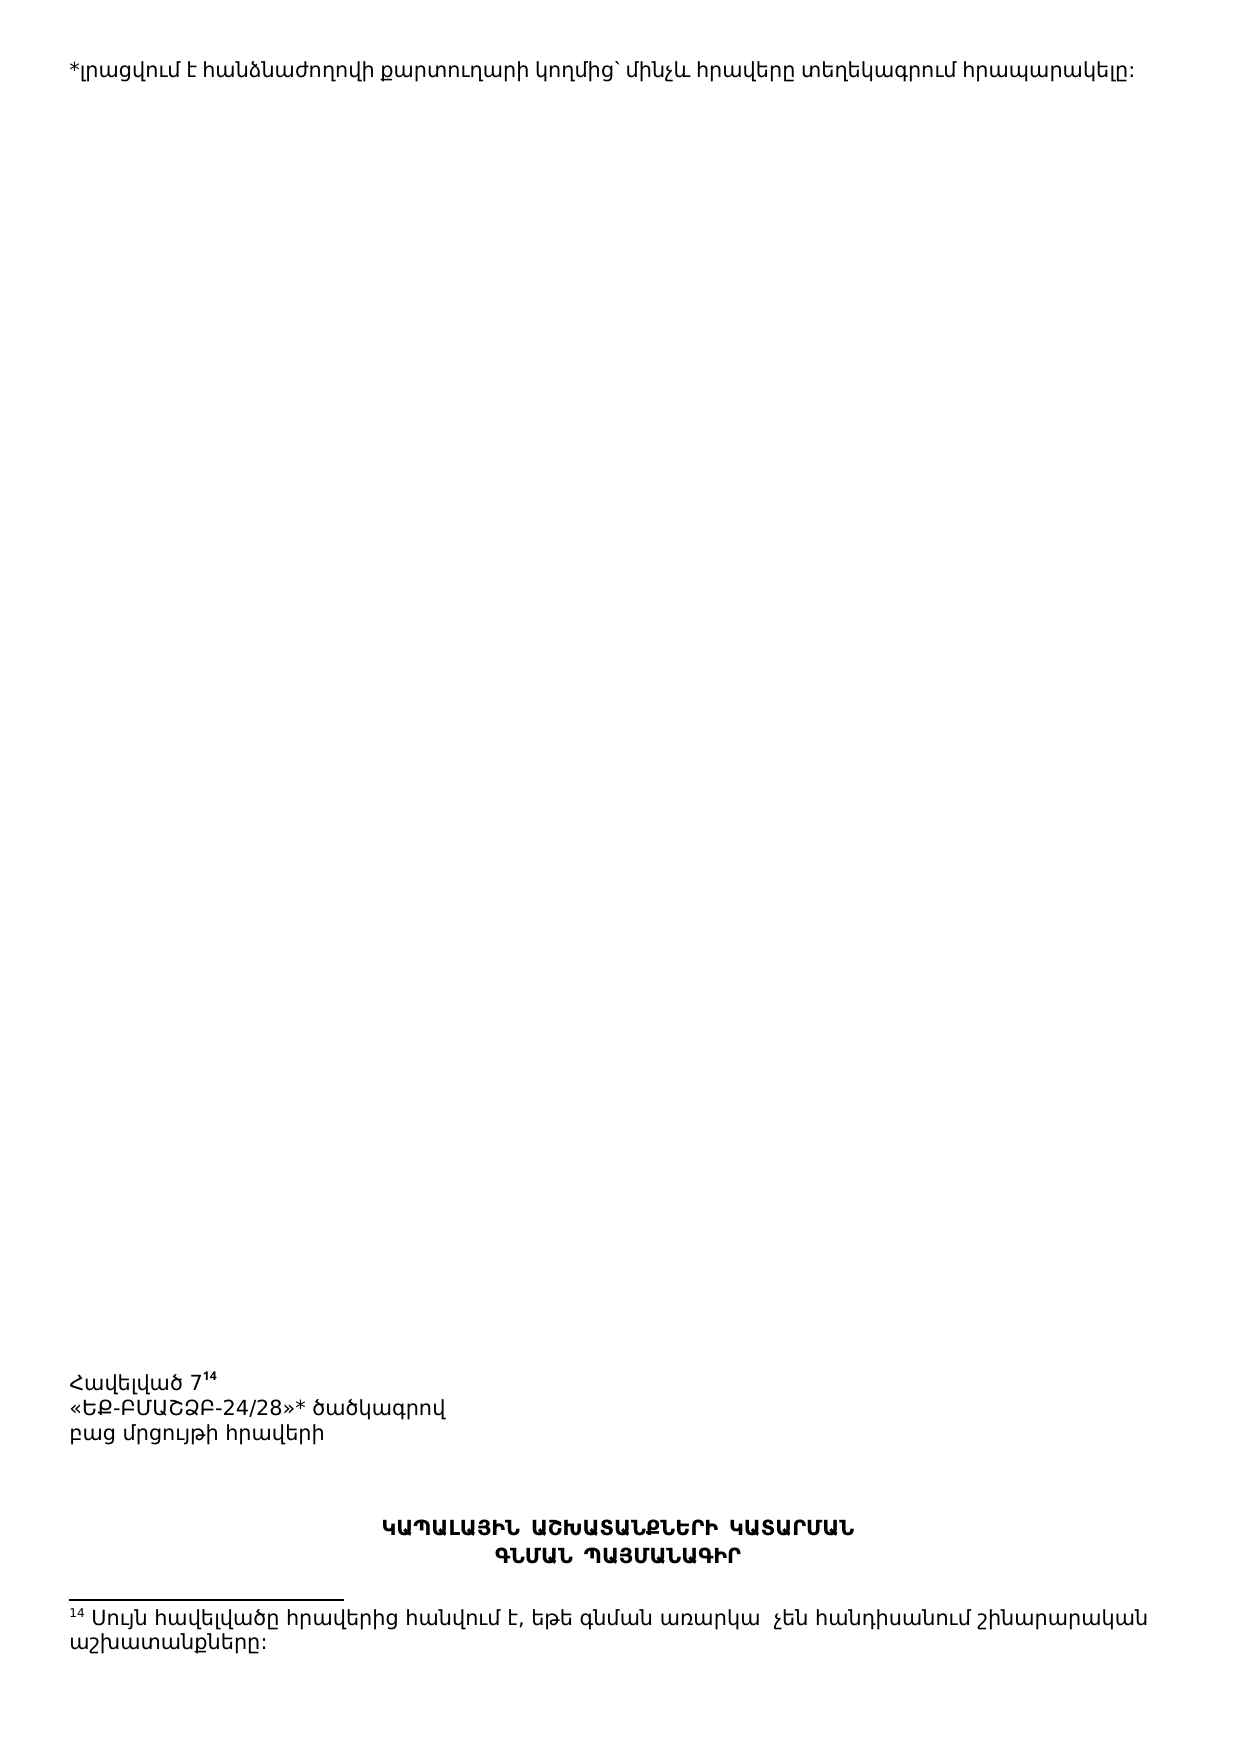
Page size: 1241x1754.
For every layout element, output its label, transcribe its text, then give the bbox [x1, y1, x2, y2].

text «ԵՔ-ԲՄԱՇՁԲ-24/28»* ծածկագրով [69, 1396, 1167, 1421]
text ԳՆՄԱՆ ՊԱՅՄԱՆԱԳԻՐ [54, 1541, 1167, 1570]
text ԿԱՊԱԼԱՅԻՆ ԱՇԽԱՏԱՆՔՆԵՐԻ ԿԱՏԱՐՄԱՆ [54, 1513, 1167, 1541]
text բաց մրցույթի հրավերի [69, 1421, 1167, 1445]
text *լրացվում է հանձնաժողովի քարտուղարի կողմից` մինչև հրավերը տեղեկագրում հրապարակելը: [69, 56, 1167, 84]
text Հավելված 7 [69, 1368, 1167, 1396]
